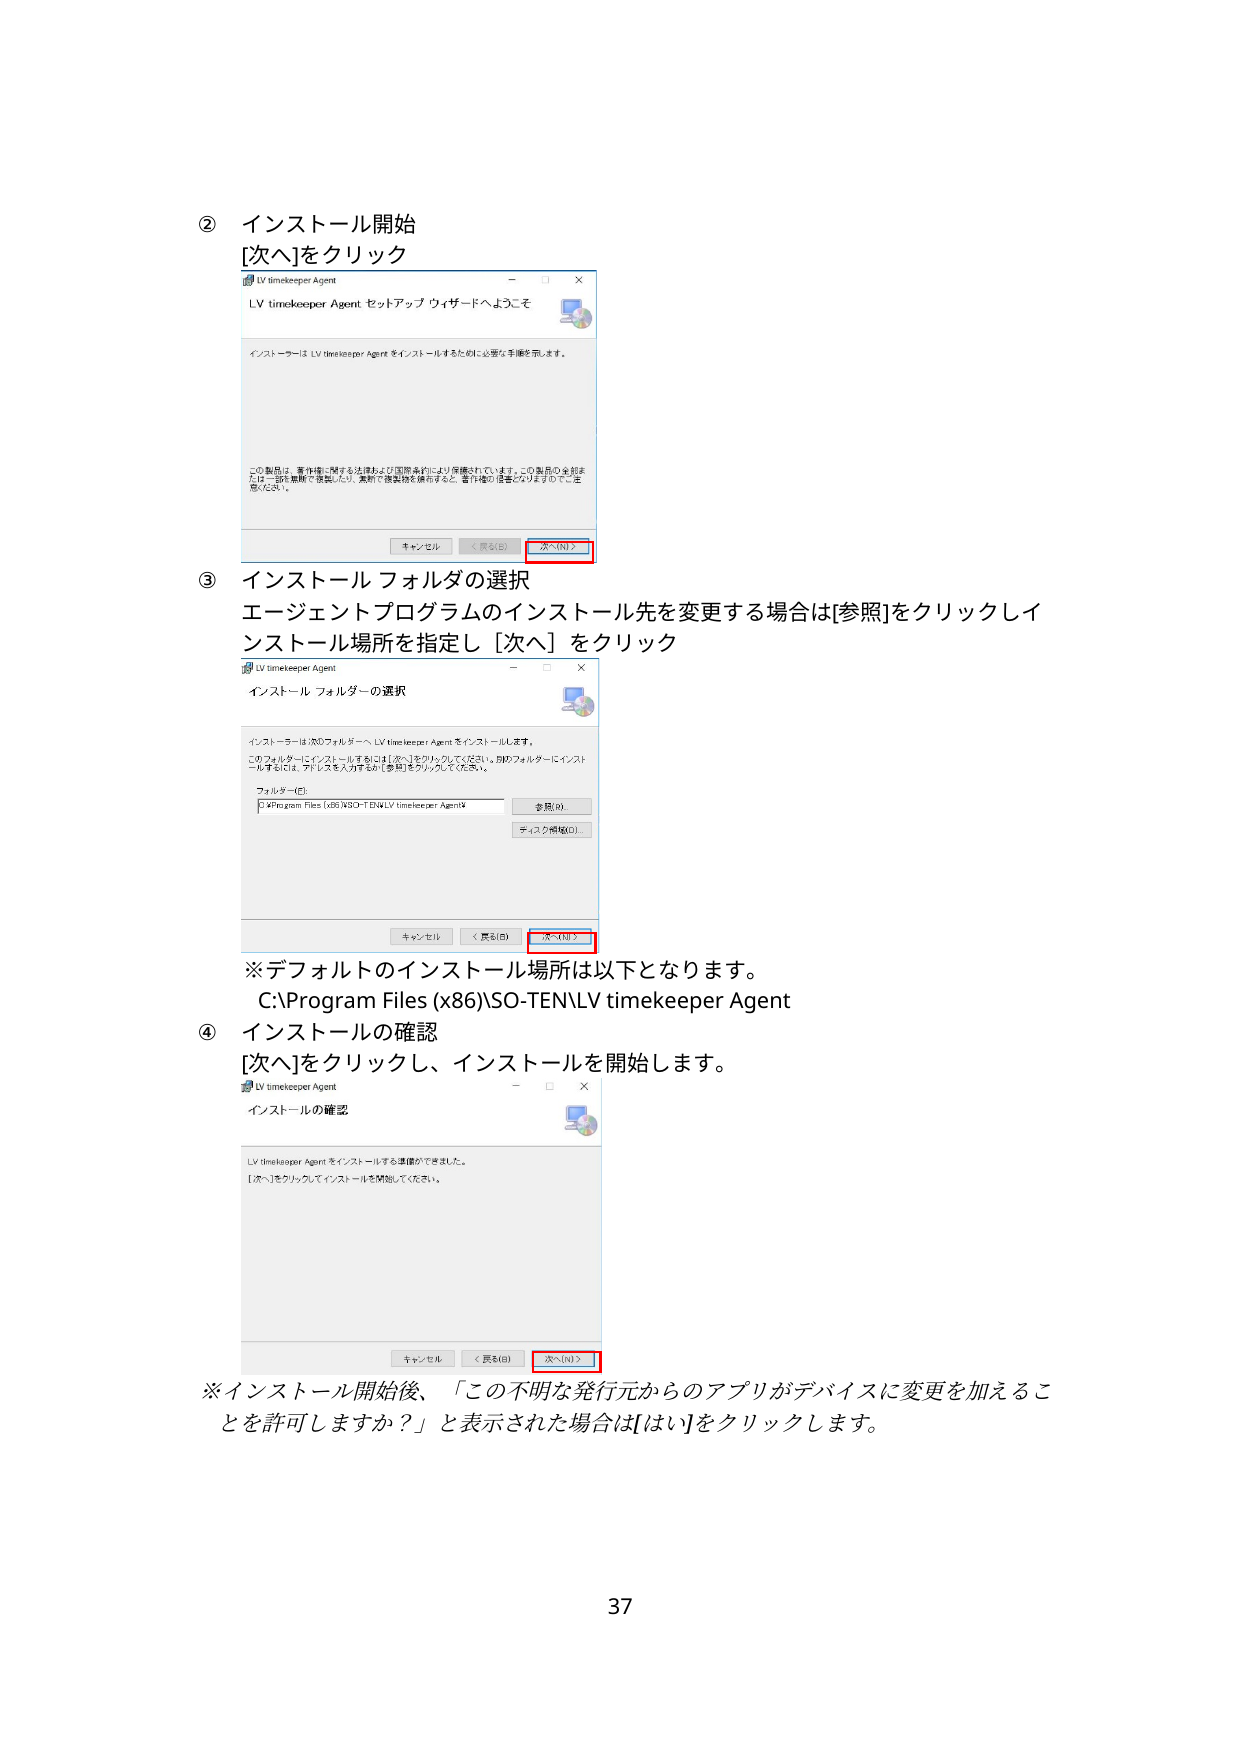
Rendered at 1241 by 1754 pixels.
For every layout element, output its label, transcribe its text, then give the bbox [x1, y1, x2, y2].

list エージェントプログラムのインストール先を変更する場合は[参照]をクリックしインストール場所を指定し［次へ］をクリック [241, 594, 1063, 658]
list [次へ]をクリックし、インストールを開始します。 [241, 1046, 1063, 1078]
list インストール フォルダの選択 [197, 563, 1063, 594]
list インストールの確認 [197, 1014, 1063, 1046]
picture [529, 934, 594, 952]
picture [527, 543, 592, 561]
picture [534, 1353, 599, 1371]
list インストール開始 [197, 207, 1063, 238]
text ※デフォルトのインストール場所は以下となります。 [177, 953, 1063, 985]
list [次へ]をクリック [241, 238, 1063, 270]
text C:\Program Files (x86)\SO-TEN\LV timekeeper Agent [177, 985, 1063, 1014]
picture [241, 1078, 602, 1375]
text ※インストール開始後、「この不明な発行元からのアプリがデバイスに変更を加えることを許可しますか？」と表示された場合は[はい]をクリックします。 [177, 1374, 1063, 1437]
picture [241, 270, 597, 563]
picture [241, 658, 600, 953]
